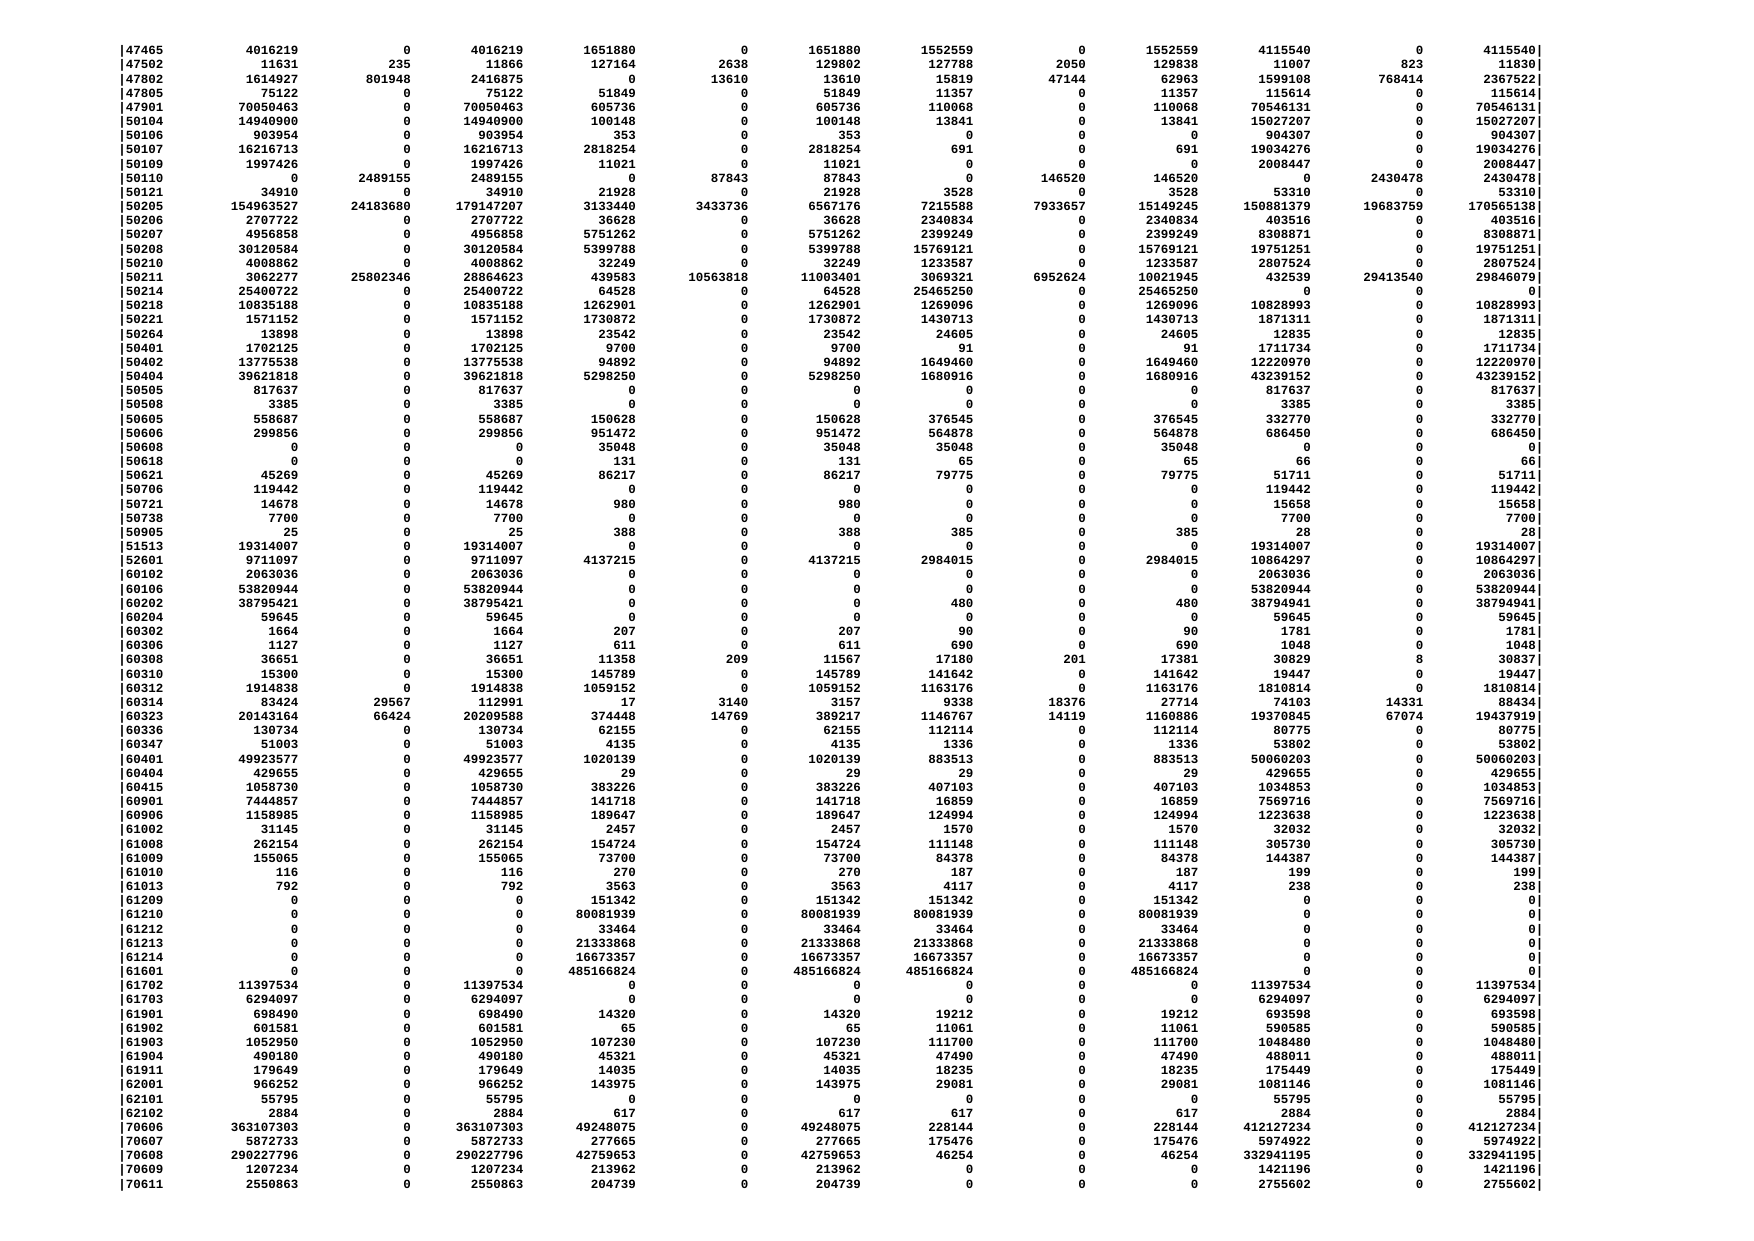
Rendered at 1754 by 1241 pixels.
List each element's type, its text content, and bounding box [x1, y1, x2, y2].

text |50107 16216713 0 16216713 2818254 0 2818254 691 0 691 19034276 0 19034276| [118, 143, 1636, 158]
text |61214 0 0 0 16673357 0 16673357 16673357 0 16673357 0 0 0| [118, 951, 1636, 965]
text |50721 14678 0 14678 980 0 980 0 0 0 15658 0 15658| [118, 498, 1636, 512]
text |50621 45269 0 45269 86217 0 86217 79775 0 79775 51711 0 51711| [118, 469, 1636, 483]
text |50110 0 2489155 2489155 0 87843 87843 0 146520 146520 0 2430478 2430478| [118, 172, 1636, 186]
text |62101 55795 0 55795 0 0 0 0 0 0 55795 0 55795| [118, 1093, 1636, 1107]
text |47502 11631 235 11866 127164 2638 129802 127788 2050 129838 11007 823 11830| [118, 58, 1636, 73]
text |50606 299856 0 299856 951472 0 951472 564878 0 564878 686450 0 686450| [118, 427, 1636, 441]
text |50210 4008862 0 4008862 32249 0 32249 1233587 0 1233587 2807524 0 2807524| [118, 257, 1636, 271]
text |60347 51003 0 51003 4135 0 4135 1336 0 1336 53802 0 53802| [118, 738, 1636, 753]
text |60336 130734 0 130734 62155 0 62155 112114 0 112114 80775 0 80775| [118, 724, 1636, 738]
text |50205 154963527 24183680 179147207 3133440 3433736 6567176 7215588 7933657 15149245 150881379 19683759 170565138| [118, 200, 1636, 214]
text |61703 6294097 0 6294097 0 0 0 0 0 0 6294097 0 6294097| [118, 993, 1636, 1008]
text |60404 429655 0 429655 29 0 29 29 0 29 429655 0 429655| [118, 767, 1636, 781]
text |50106 903954 0 903954 353 0 353 0 0 0 904307 0 904307| [118, 129, 1636, 143]
text |61902 601581 0 601581 65 0 65 11061 0 11061 590585 0 590585| [118, 1022, 1636, 1036]
text |47901 70050463 0 70050463 605736 0 605736 110068 0 110068 70546131 0 70546131| [118, 101, 1636, 115]
text |70606 363107303 0 363107303 49248075 0 49248075 228144 0 228144 412127234 0 412127234| [118, 1121, 1636, 1135]
text |50121 34910 0 34910 21928 0 21928 3528 0 3528 53310 0 53310| [118, 186, 1636, 200]
text |62102 2884 0 2884 617 0 617 617 0 617 2884 0 2884| [118, 1107, 1636, 1121]
text |47465 4016219 0 4016219 1651880 0 1651880 1552559 0 1552559 4115540 0 4115540| [118, 44, 1636, 58]
text |47802 1614927 801948 2416875 0 13610 13610 15819 47144 62963 1599108 768414 2367522| [118, 73, 1636, 87]
text |60306 1127 0 1127 611 0 611 690 0 690 1048 0 1048| [118, 639, 1636, 653]
text |62001 966252 0 966252 143975 0 143975 29081 0 29081 1081146 0 1081146| [118, 1078, 1636, 1093]
text |60401 49923577 0 49923577 1020139 0 1020139 883513 0 883513 50060203 0 50060203| [118, 753, 1636, 767]
text |51513 19314007 0 19314007 0 0 0 0 0 0 19314007 0 19314007| [118, 540, 1636, 554]
text |50211 3062277 25802346 28864623 439583 10563818 11003401 3069321 6952624 10021945 432539 29413540 29846079| [118, 271, 1636, 285]
text |50738 7700 0 7700 0 0 0 0 0 0 7700 0 7700| [118, 512, 1636, 526]
text |61903 1052950 0 1052950 107230 0 107230 111700 0 111700 1048480 0 1048480| [118, 1036, 1636, 1050]
text |50264 13898 0 13898 23542 0 23542 24605 0 24605 12835 0 12835| [118, 328, 1636, 342]
text |70611 2550863 0 2550863 204739 0 204739 0 0 0 2755602 0 2755602| [118, 1178, 1636, 1192]
text |50404 39621818 0 39621818 5298250 0 5298250 1680916 0 1680916 43239152 0 43239152| [118, 370, 1636, 384]
text |50221 1571152 0 1571152 1730872 0 1730872 1430713 0 1430713 1871311 0 1871311| [118, 313, 1636, 328]
text |50214 25400722 0 25400722 64528 0 64528 25465250 0 25465250 0 0 0| [118, 285, 1636, 299]
text |60302 1664 0 1664 207 0 207 90 0 90 1781 0 1781| [118, 625, 1636, 639]
text |61213 0 0 0 21333868 0 21333868 21333868 0 21333868 0 0 0| [118, 937, 1636, 951]
text |61002 31145 0 31145 2457 0 2457 1570 0 1570 32032 0 32032| [118, 823, 1636, 838]
text |50104 14940900 0 14940900 100148 0 100148 13841 0 13841 15027207 0 15027207| [118, 115, 1636, 129]
text |50207 4956858 0 4956858 5751262 0 5751262 2399249 0 2399249 8308871 0 8308871| [118, 228, 1636, 243]
text |61904 490180 0 490180 45321 0 45321 47490 0 47490 488011 0 488011| [118, 1050, 1636, 1064]
text |61210 0 0 0 80081939 0 80081939 80081939 0 80081939 0 0 0| [118, 908, 1636, 923]
text |61008 262154 0 262154 154724 0 154724 111148 0 111148 305730 0 305730| [118, 838, 1636, 852]
text |47805 75122 0 75122 51849 0 51849 11357 0 11357 115614 0 115614| [118, 87, 1636, 101]
text |61009 155065 0 155065 73700 0 73700 84378 0 84378 144387 0 144387| [118, 852, 1636, 866]
text |60312 1914838 0 1914838 1059152 0 1059152 1163176 0 1163176 1810814 0 1810814| [118, 682, 1636, 696]
text |50706 119442 0 119442 0 0 0 0 0 0 119442 0 119442| [118, 483, 1636, 498]
text |60106 53820944 0 53820944 0 0 0 0 0 0 53820944 0 53820944| [118, 583, 1636, 597]
text |61911 179649 0 179649 14035 0 14035 18235 0 18235 175449 0 175449| [118, 1064, 1636, 1078]
text |61212 0 0 0 33464 0 33464 33464 0 33464 0 0 0| [118, 923, 1636, 937]
text |70607 5872733 0 5872733 277665 0 277665 175476 0 175476 5974922 0 5974922| [118, 1135, 1636, 1149]
text |60906 1158985 0 1158985 189647 0 189647 124994 0 124994 1223638 0 1223638| [118, 809, 1636, 823]
text |50218 10835188 0 10835188 1262901 0 1262901 1269096 0 1269096 10828993 0 10828993| [118, 299, 1636, 313]
text |60102 2063036 0 2063036 0 0 0 0 0 0 2063036 0 2063036| [118, 568, 1636, 583]
text |50401 1702125 0 1702125 9700 0 9700 91 0 91 1711734 0 1711734| [118, 342, 1636, 356]
text |50402 13775538 0 13775538 94892 0 94892 1649460 0 1649460 12220970 0 12220970| [118, 356, 1636, 370]
text |52601 9711097 0 9711097 4137215 0 4137215 2984015 0 2984015 10864297 0 10864297| [118, 554, 1636, 568]
text |50608 0 0 0 35048 0 35048 35048 0 35048 0 0 0| [118, 441, 1636, 455]
text |50905 25 0 25 388 0 388 385 0 385 28 0 28| [118, 526, 1636, 540]
text |61013 792 0 792 3563 0 3563 4117 0 4117 238 0 238| [118, 880, 1636, 894]
text |50605 558687 0 558687 150628 0 150628 376545 0 376545 332770 0 332770| [118, 413, 1636, 427]
text |60202 38795421 0 38795421 0 0 0 480 0 480 38794941 0 38794941| [118, 597, 1636, 611]
text |50508 3385 0 3385 0 0 0 0 0 0 3385 0 3385| [118, 398, 1636, 413]
text |60323 20143164 66424 20209588 374448 14769 389217 1146767 14119 1160886 19370845 67074 19437919| [118, 710, 1636, 724]
text |60308 36651 0 36651 11358 209 11567 17180 201 17381 30829 8 30837| [118, 653, 1636, 668]
text |60204 59645 0 59645 0 0 0 0 0 0 59645 0 59645| [118, 611, 1636, 625]
text |50618 0 0 0 131 0 131 65 0 65 66 0 66| [118, 455, 1636, 469]
text |60310 15300 0 15300 145789 0 145789 141642 0 141642 19447 0 19447| [118, 668, 1636, 682]
text |70608 290227796 0 290227796 42759653 0 42759653 46254 0 46254 332941195 0 332941195| [118, 1149, 1636, 1163]
text |50206 2707722 0 2707722 36628 0 36628 2340834 0 2340834 403516 0 403516| [118, 214, 1636, 228]
text |60314 83424 29567 112991 17 3140 3157 9338 18376 27714 74103 14331 88434| [118, 696, 1636, 710]
text |61901 698490 0 698490 14320 0 14320 19212 0 19212 693598 0 693598| [118, 1008, 1636, 1022]
text |50109 1997426 0 1997426 11021 0 11021 0 0 0 2008447 0 2008447| [118, 158, 1636, 172]
text |61702 11397534 0 11397534 0 0 0 0 0 0 11397534 0 11397534| [118, 979, 1636, 993]
text |70609 1207234 0 1207234 213962 0 213962 0 0 0 1421196 0 1421196| [118, 1163, 1636, 1178]
text |61209 0 0 0 151342 0 151342 151342 0 151342 0 0 0| [118, 894, 1636, 908]
text |61601 0 0 0 485166824 0 485166824 485166824 0 485166824 0 0 0| [118, 965, 1636, 979]
text |50208 30120584 0 30120584 5399788 0 5399788 15769121 0 15769121 19751251 0 19751251| [118, 243, 1636, 257]
text |60901 7444857 0 7444857 141718 0 141718 16859 0 16859 7569716 0 7569716| [118, 795, 1636, 809]
text |60415 1058730 0 1058730 383226 0 383226 407103 0 407103 1034853 0 1034853| [118, 781, 1636, 795]
text |61010 116 0 116 270 0 270 187 0 187 199 0 199| [118, 866, 1636, 880]
text |50505 817637 0 817637 0 0 0 0 0 0 817637 0 817637| [118, 384, 1636, 398]
